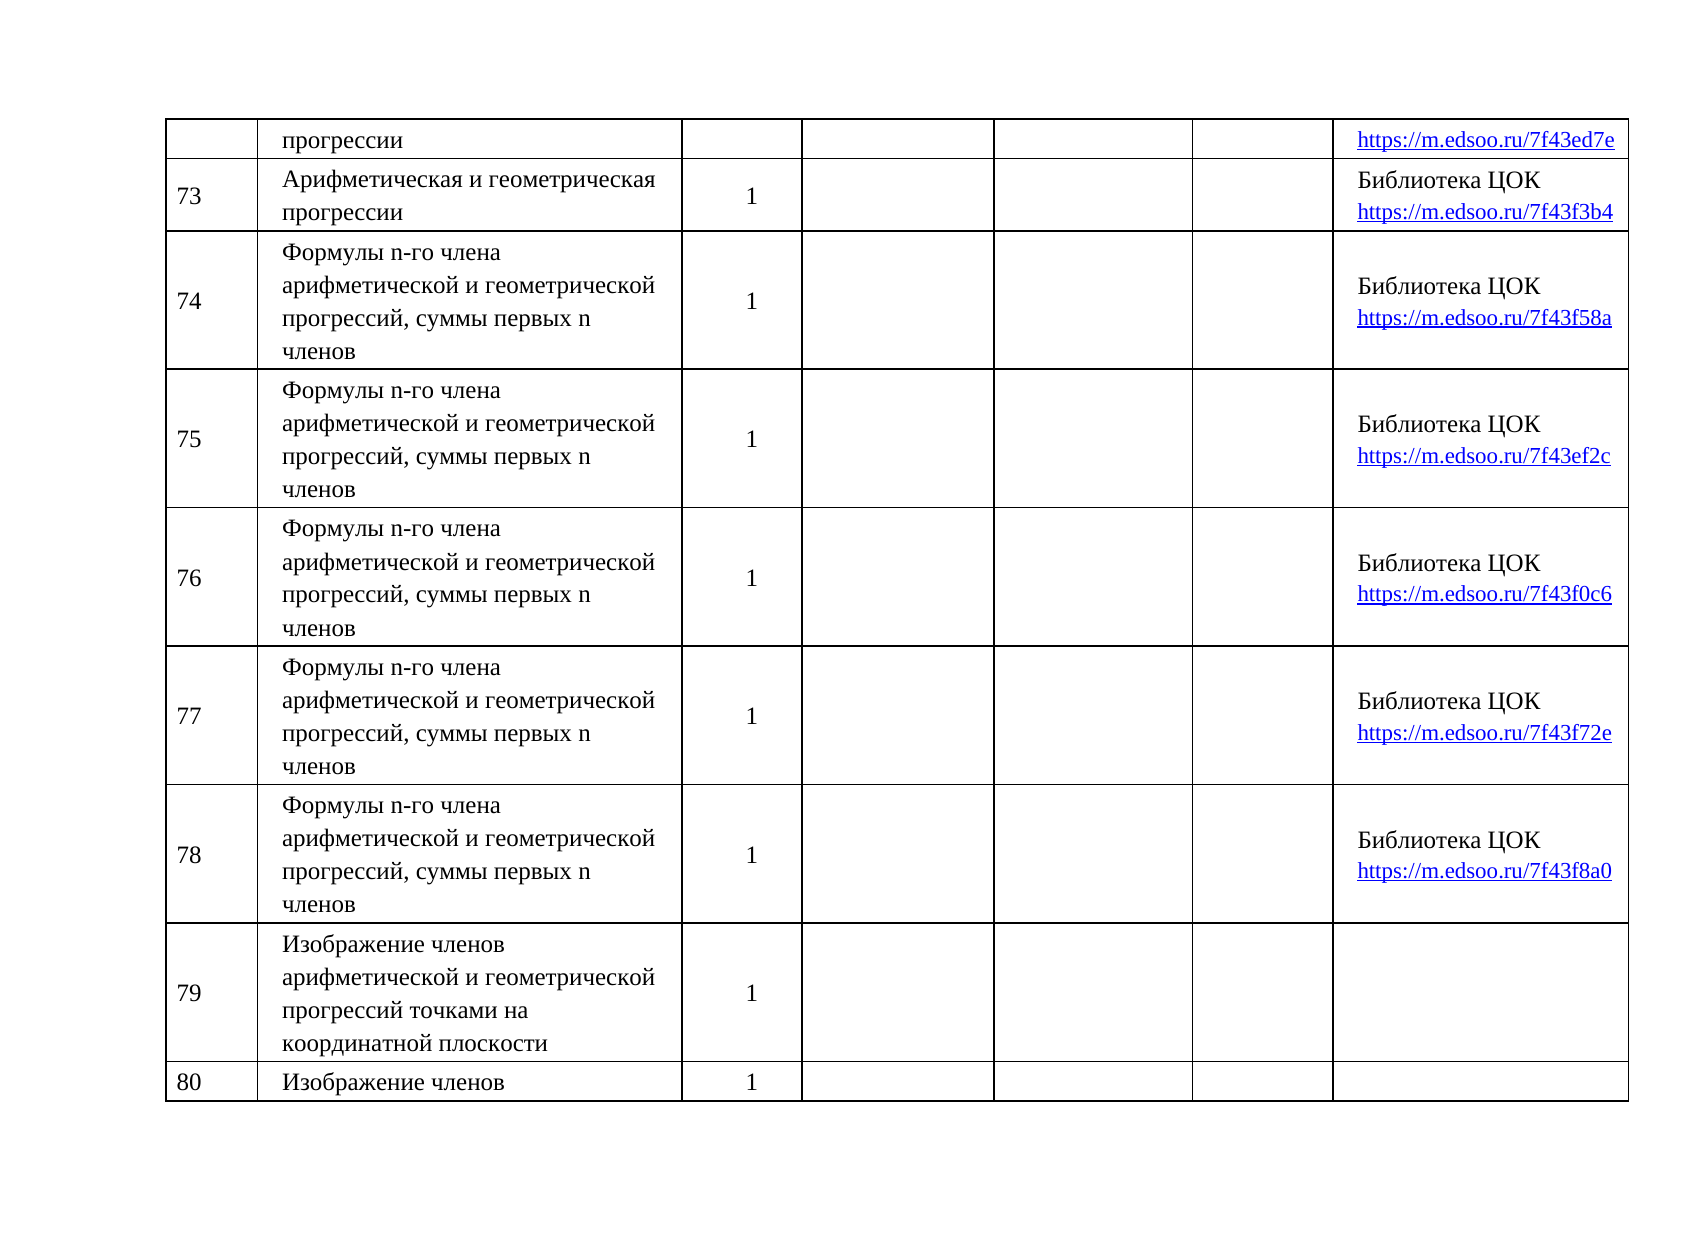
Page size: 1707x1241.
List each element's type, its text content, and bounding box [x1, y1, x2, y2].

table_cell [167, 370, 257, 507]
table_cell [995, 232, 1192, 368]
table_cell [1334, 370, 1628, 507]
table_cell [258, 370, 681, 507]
table_cell [995, 120, 1192, 157]
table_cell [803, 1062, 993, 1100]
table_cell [1334, 120, 1628, 157]
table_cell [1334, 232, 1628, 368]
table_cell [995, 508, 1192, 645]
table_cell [258, 120, 681, 157]
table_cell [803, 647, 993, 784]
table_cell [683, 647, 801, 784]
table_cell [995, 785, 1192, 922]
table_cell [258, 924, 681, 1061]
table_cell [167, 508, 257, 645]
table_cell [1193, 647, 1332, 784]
table_cell [803, 159, 993, 230]
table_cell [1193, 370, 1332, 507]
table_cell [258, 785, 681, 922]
table_cell 1 [683, 159, 801, 230]
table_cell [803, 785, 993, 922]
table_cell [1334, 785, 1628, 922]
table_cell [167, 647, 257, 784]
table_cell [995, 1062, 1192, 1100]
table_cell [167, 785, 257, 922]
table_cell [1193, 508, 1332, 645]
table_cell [258, 159, 681, 230]
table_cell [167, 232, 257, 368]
table_cell Библиотека ЦОК https://m.edsoo.ru/7f43f3b4 [1334, 159, 1628, 230]
table_cell 72 [167, 120, 257, 157]
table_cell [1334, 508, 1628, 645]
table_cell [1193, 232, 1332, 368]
table_cell 73 [167, 159, 257, 230]
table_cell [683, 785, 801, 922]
table_cell [1193, 159, 1332, 230]
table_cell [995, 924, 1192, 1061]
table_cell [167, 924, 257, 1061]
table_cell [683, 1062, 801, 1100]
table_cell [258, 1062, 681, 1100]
table_cell 1 [683, 120, 801, 157]
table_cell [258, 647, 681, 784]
table_cell [995, 159, 1192, 230]
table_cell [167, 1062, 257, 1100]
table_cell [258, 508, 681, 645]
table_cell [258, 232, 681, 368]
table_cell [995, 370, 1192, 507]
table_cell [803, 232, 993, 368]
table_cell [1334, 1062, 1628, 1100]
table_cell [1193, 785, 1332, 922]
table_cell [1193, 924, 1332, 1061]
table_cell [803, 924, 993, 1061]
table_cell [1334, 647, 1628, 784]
table_cell [1193, 120, 1332, 157]
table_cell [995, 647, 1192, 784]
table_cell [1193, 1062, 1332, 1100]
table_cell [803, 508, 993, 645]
table_cell [803, 120, 993, 157]
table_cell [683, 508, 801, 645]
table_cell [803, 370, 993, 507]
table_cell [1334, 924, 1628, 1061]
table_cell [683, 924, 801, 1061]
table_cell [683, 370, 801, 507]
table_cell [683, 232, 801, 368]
